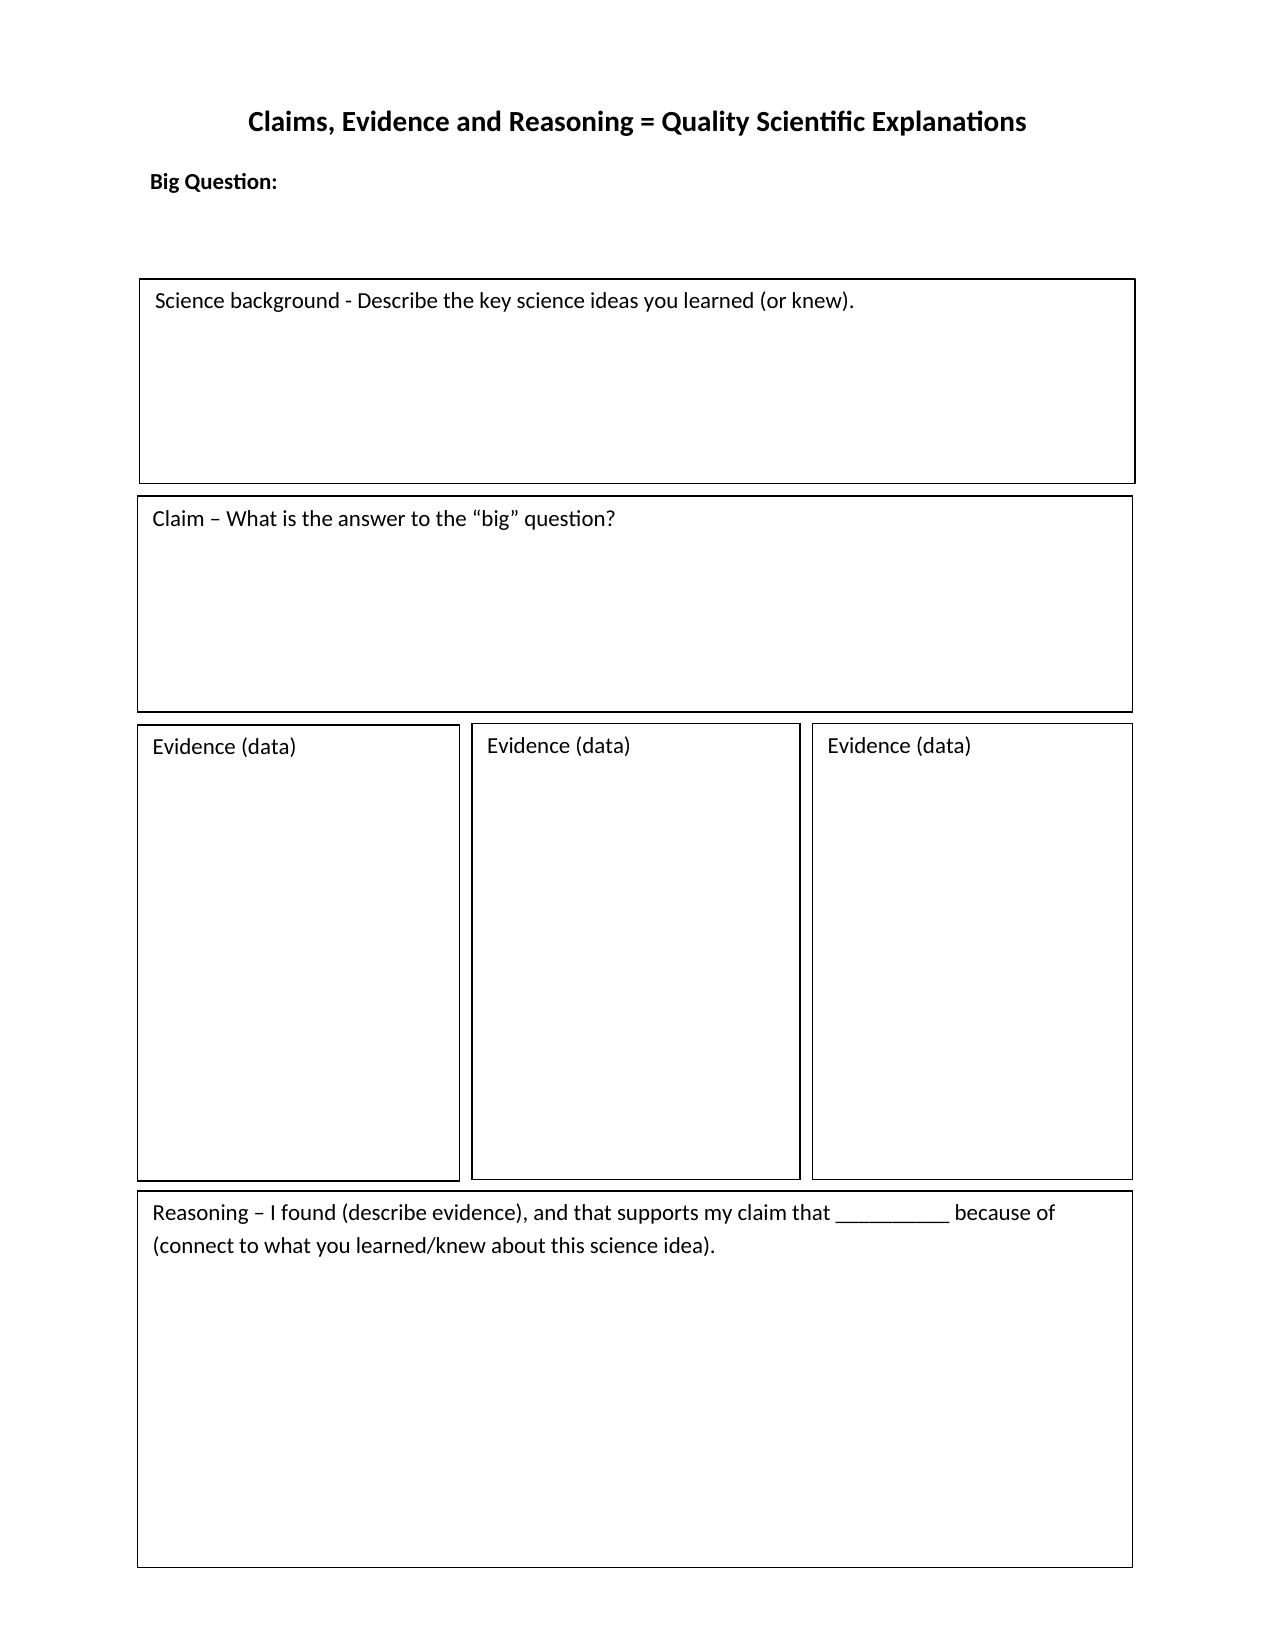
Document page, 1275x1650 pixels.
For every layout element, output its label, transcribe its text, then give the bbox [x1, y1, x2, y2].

text Big Question: [150, 167, 1125, 195]
text Claims, Evidence and Reasoning = Quality Scientific Explanations [150, 103, 1125, 139]
